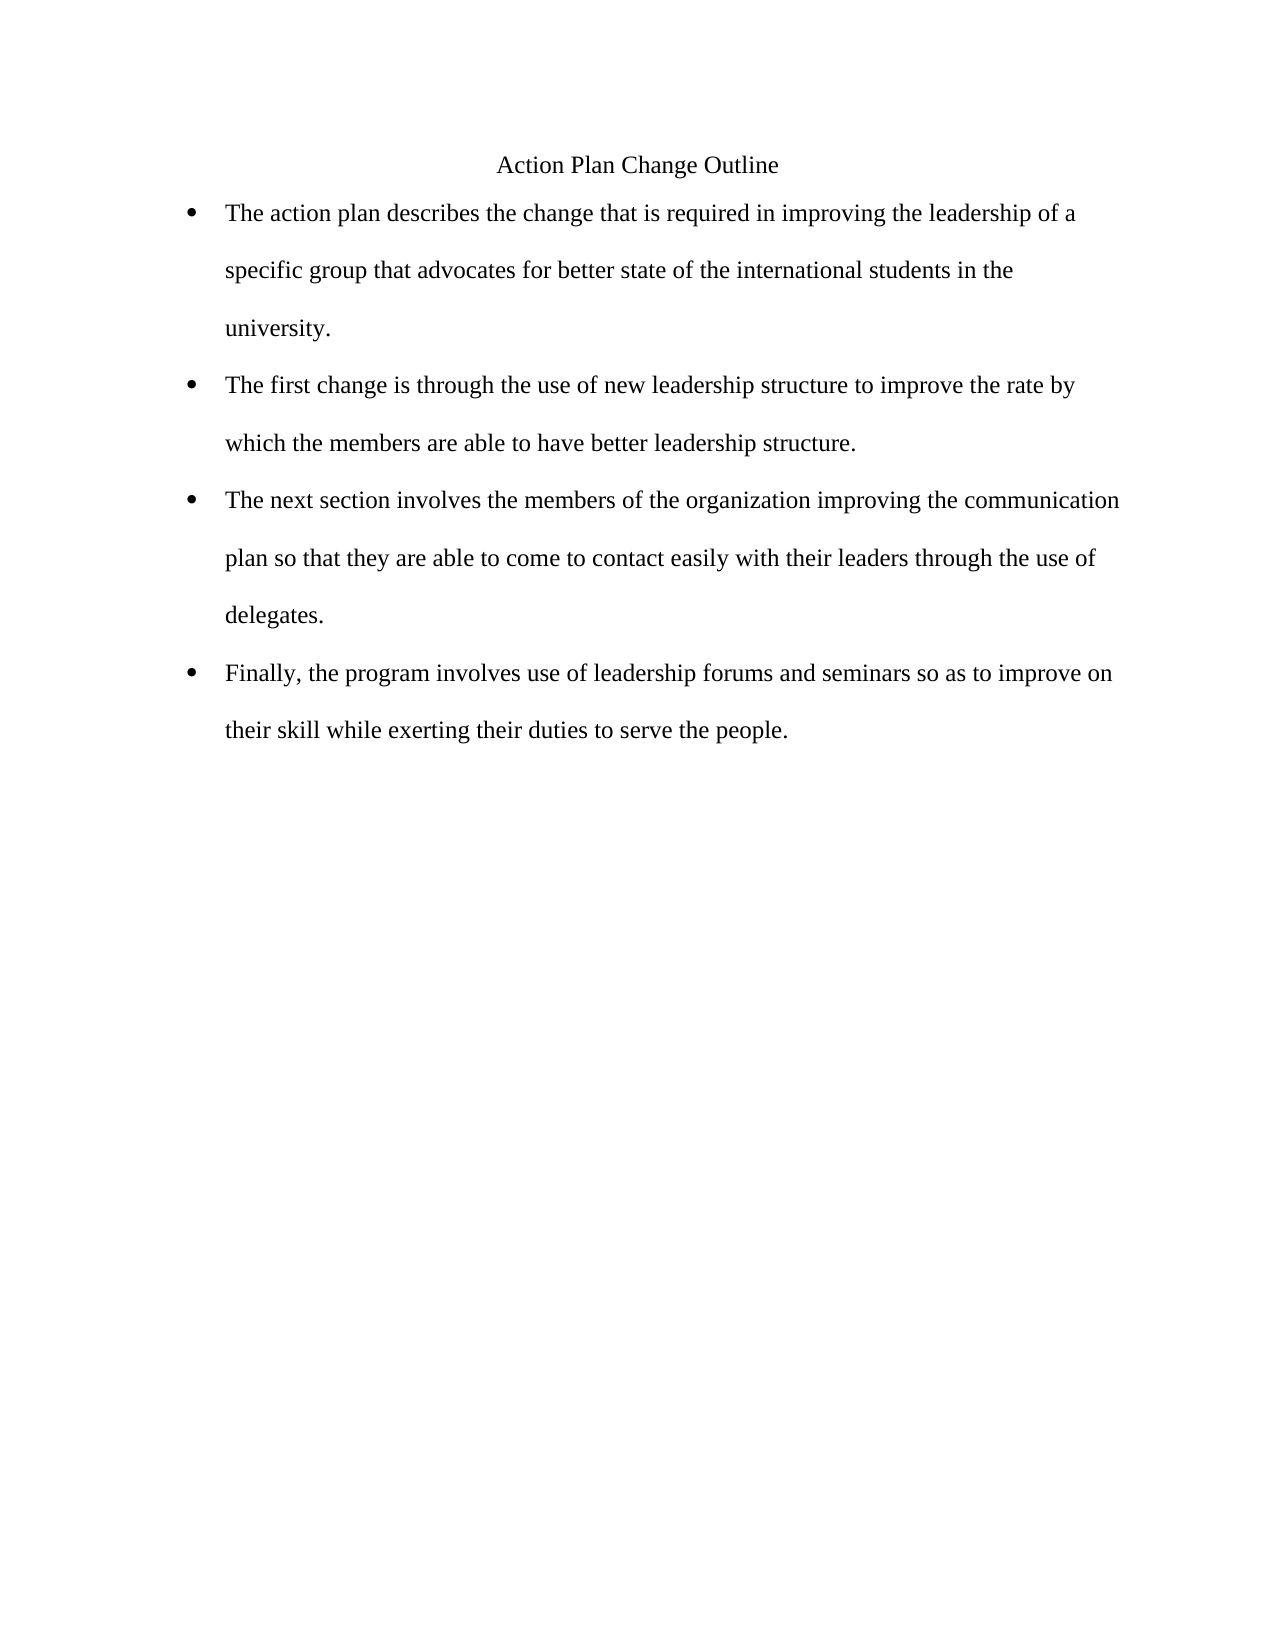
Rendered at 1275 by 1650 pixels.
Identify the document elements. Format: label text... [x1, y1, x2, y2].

list Finally, the program involves use of leadership forums and seminars so as to improve on their skill while exerting their duties to serve the people. [187, 658, 1125, 744]
list The action plan describes the change that is required in improving the leadership of a specific group that advocates for better state of the international students in the university. [187, 198, 1125, 341]
list The next section involves the members of the organization improving the communication plan so that they are able to come to contact easily with their leaders through the use of delegates. [187, 485, 1125, 629]
text Action Plan Change Outline [150, 150, 1125, 179]
list The first change is through the use of new leadership structure to improve the rate by which the members are able to have better leadership structure. [187, 370, 1125, 456]
